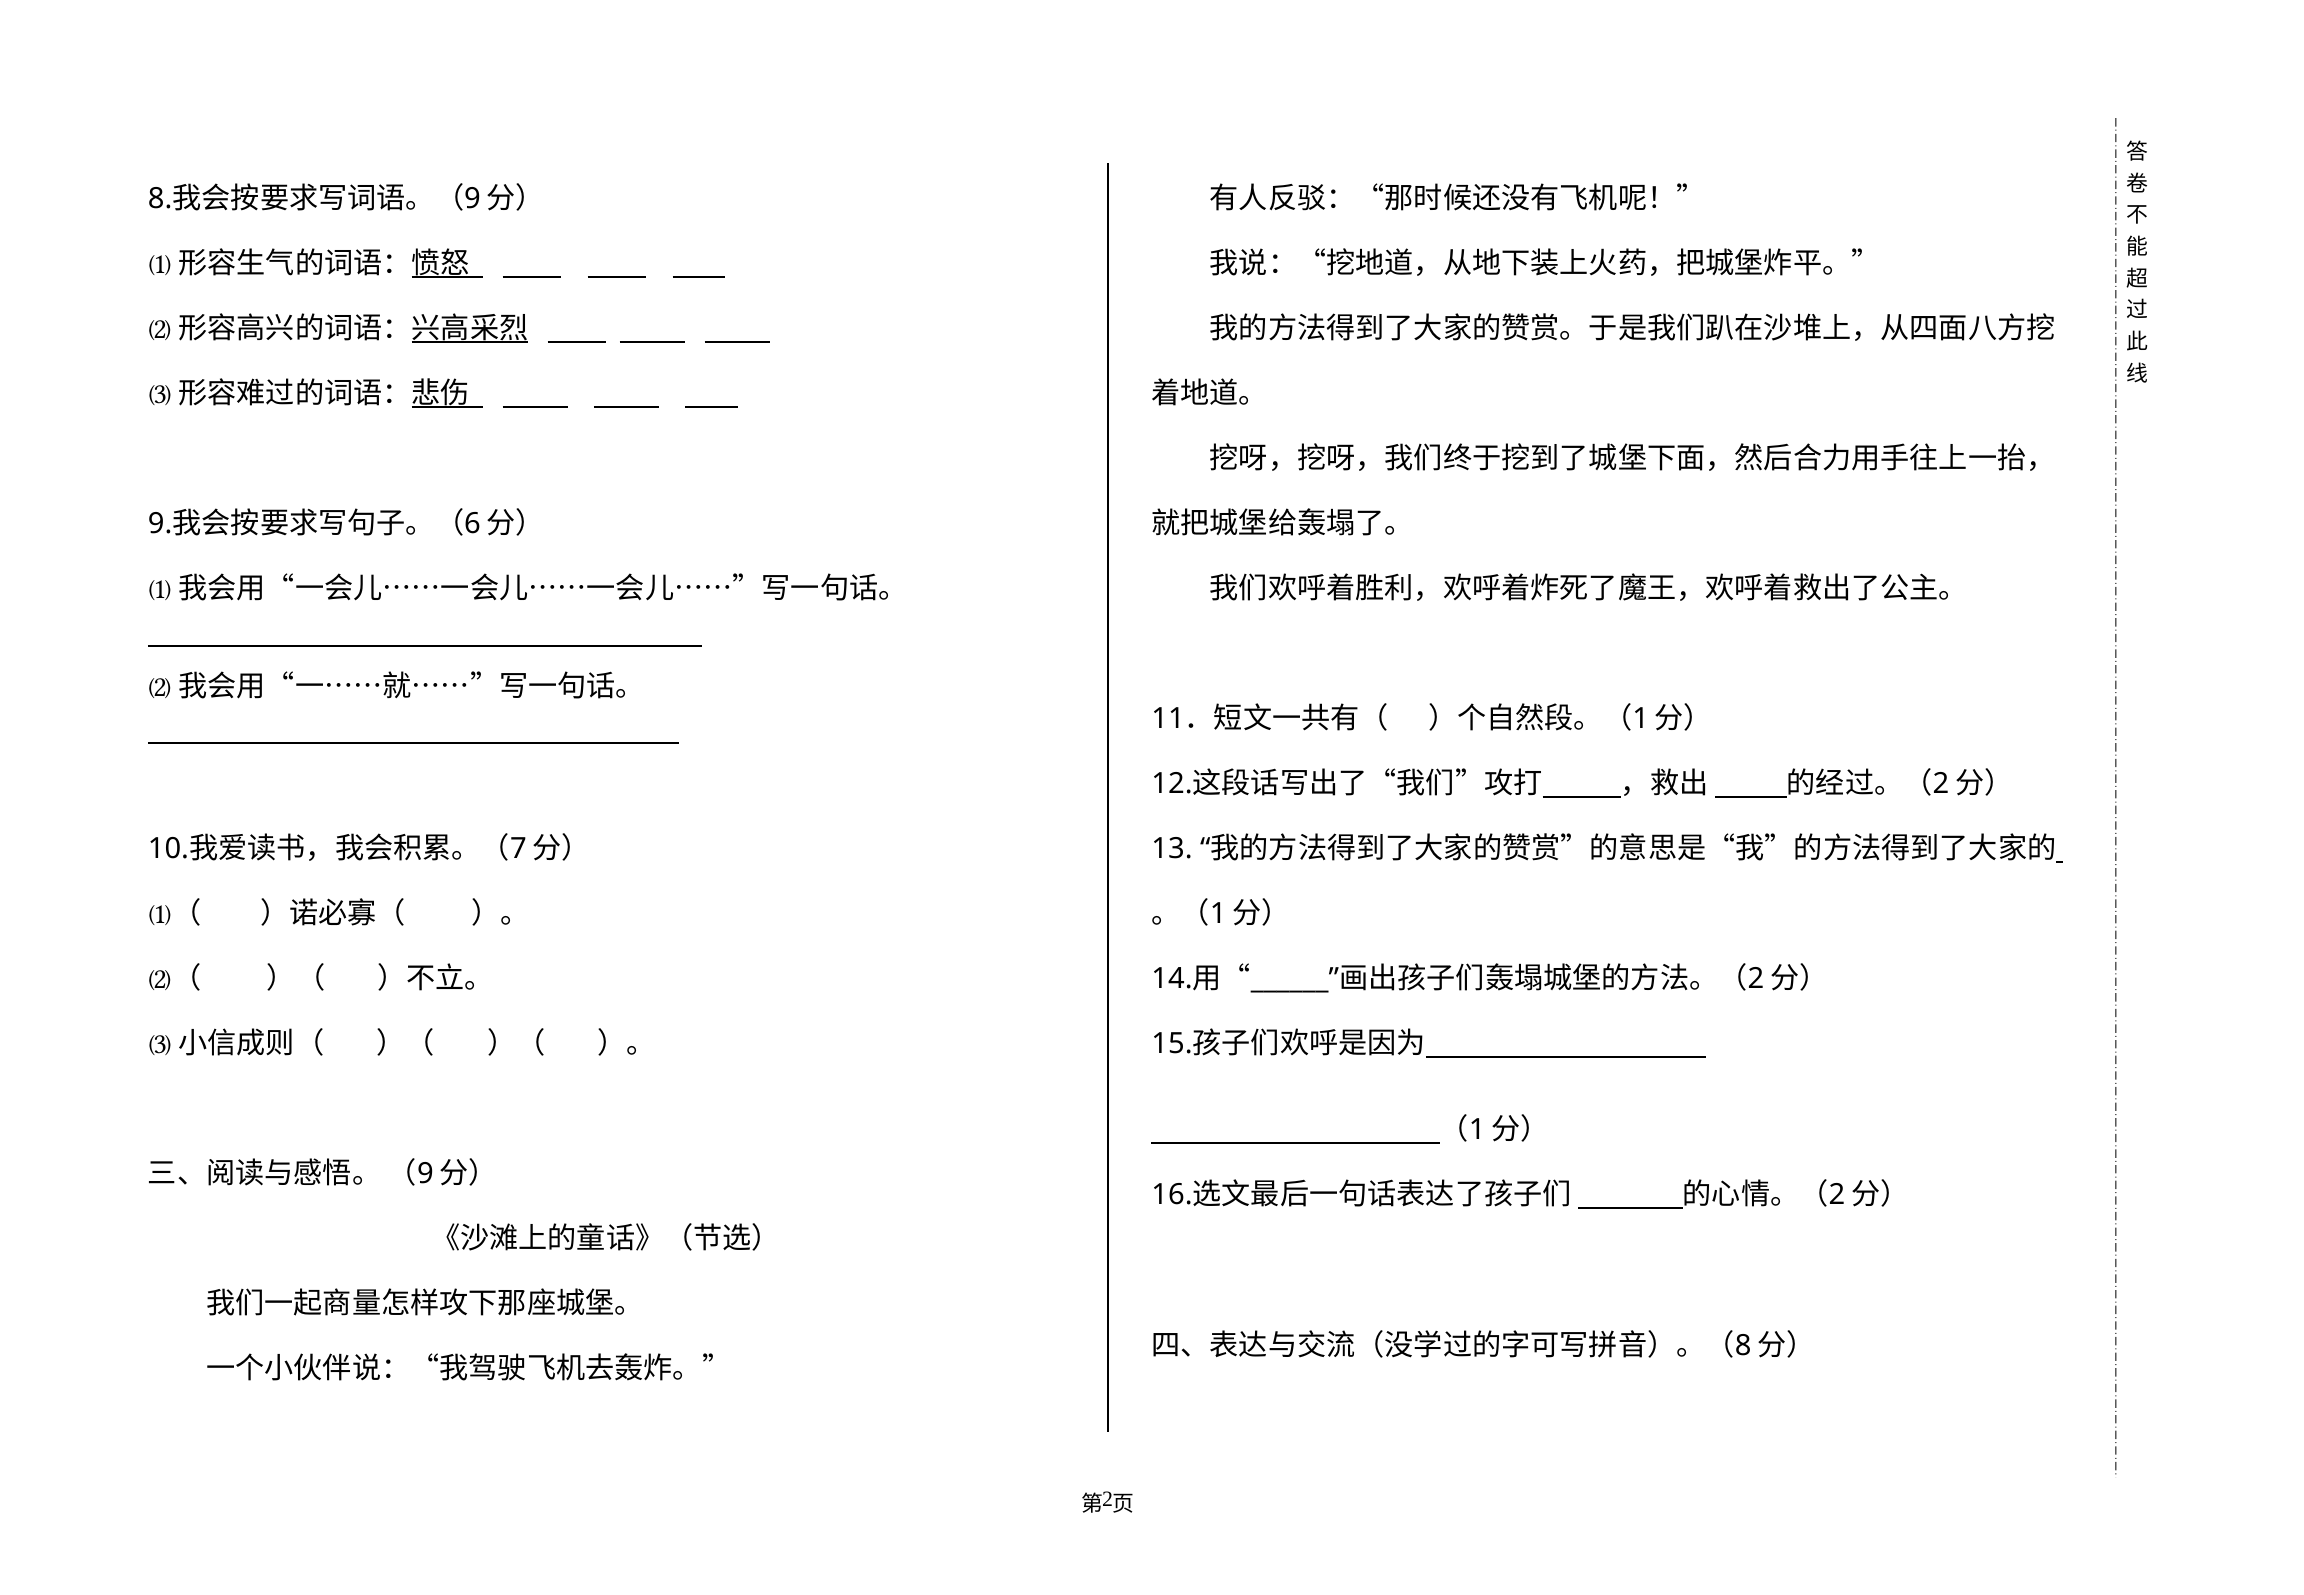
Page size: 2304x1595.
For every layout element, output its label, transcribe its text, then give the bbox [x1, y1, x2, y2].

text 12.这段话写出了“我们”攻打 ，救出 的经过。（2分） [1151, 748, 2067, 813]
text ⑵我会用“一……就……”写一句话。 [148, 651, 1064, 716]
text 挖呀，挖呀，我们终于挖到了城堡下面，然后合力用手往上一抬，就把城堡给轰塌了。 [1151, 423, 2067, 553]
text ⑴（ ）诺必寡（ ）。 [148, 878, 1064, 943]
text 10.我爱读书，我会积累。（7分） [148, 813, 1064, 878]
text 我们一起商量怎样攻下那座城堡。 [148, 1268, 1064, 1333]
text 13. “我的方法得到了大家的赞赏”的意思是“我”的方法得到了大家的 。（1分） [1151, 813, 2067, 943]
text （1分） [1151, 1094, 2067, 1159]
text ⑵形容高兴的词语：兴高采烈 [148, 293, 1064, 358]
text ⑴我会用“一会儿……一会儿……一会儿……”写一句话。 [148, 553, 1064, 618]
text ⑴形容生气的词语：愤怒 [148, 228, 1064, 293]
text 16.选文最后一句话表达了孩子们 的心情。（2分） [1151, 1159, 2067, 1224]
text 我说：“挖地道，从地下装上火药，把城堡炸平。” [1151, 228, 2067, 293]
text ⑶形容难过的词语：悲伤 [148, 358, 1064, 423]
text 14.用“______”画出孩子们轰塌城堡的方法。（2分） [1151, 943, 2067, 1008]
text 11．短文一共有（ ）个自然段。（1分） [1151, 683, 2067, 748]
text 四、表达与交流（没学过的字可写拼音）。（8分） [1151, 1311, 2073, 1376]
text ⑵（ ）（ ）不立。 [148, 943, 1064, 1008]
text 9.我会按要求写句子。（6分） [148, 488, 1064, 553]
text 一个小伙伴说：“我驾驶飞机去轰炸。” [148, 1333, 1064, 1398]
text 三、阅读与感悟。 （9分） [148, 1138, 1064, 1203]
text 我们欢呼着胜利，欢呼着炸死了魔王，欢呼着救出了公主。 [1151, 553, 2067, 618]
text 我的方法得到了大家的赞赏。于是我们趴在沙堆上，从四面八方挖着地道。 [1151, 293, 2067, 423]
text 15.孩子们欢呼是因为 [1151, 1008, 2067, 1073]
text 8.我会按要求写词语。（9分） [148, 163, 1064, 228]
text 有人反驳：“那时候还没有飞机呢！” [1151, 163, 2067, 228]
text ⑶小信成则（ ）（ ）（ ）。 [148, 1008, 1064, 1073]
text 《沙滩上的童话》（节选） [148, 1203, 1064, 1268]
